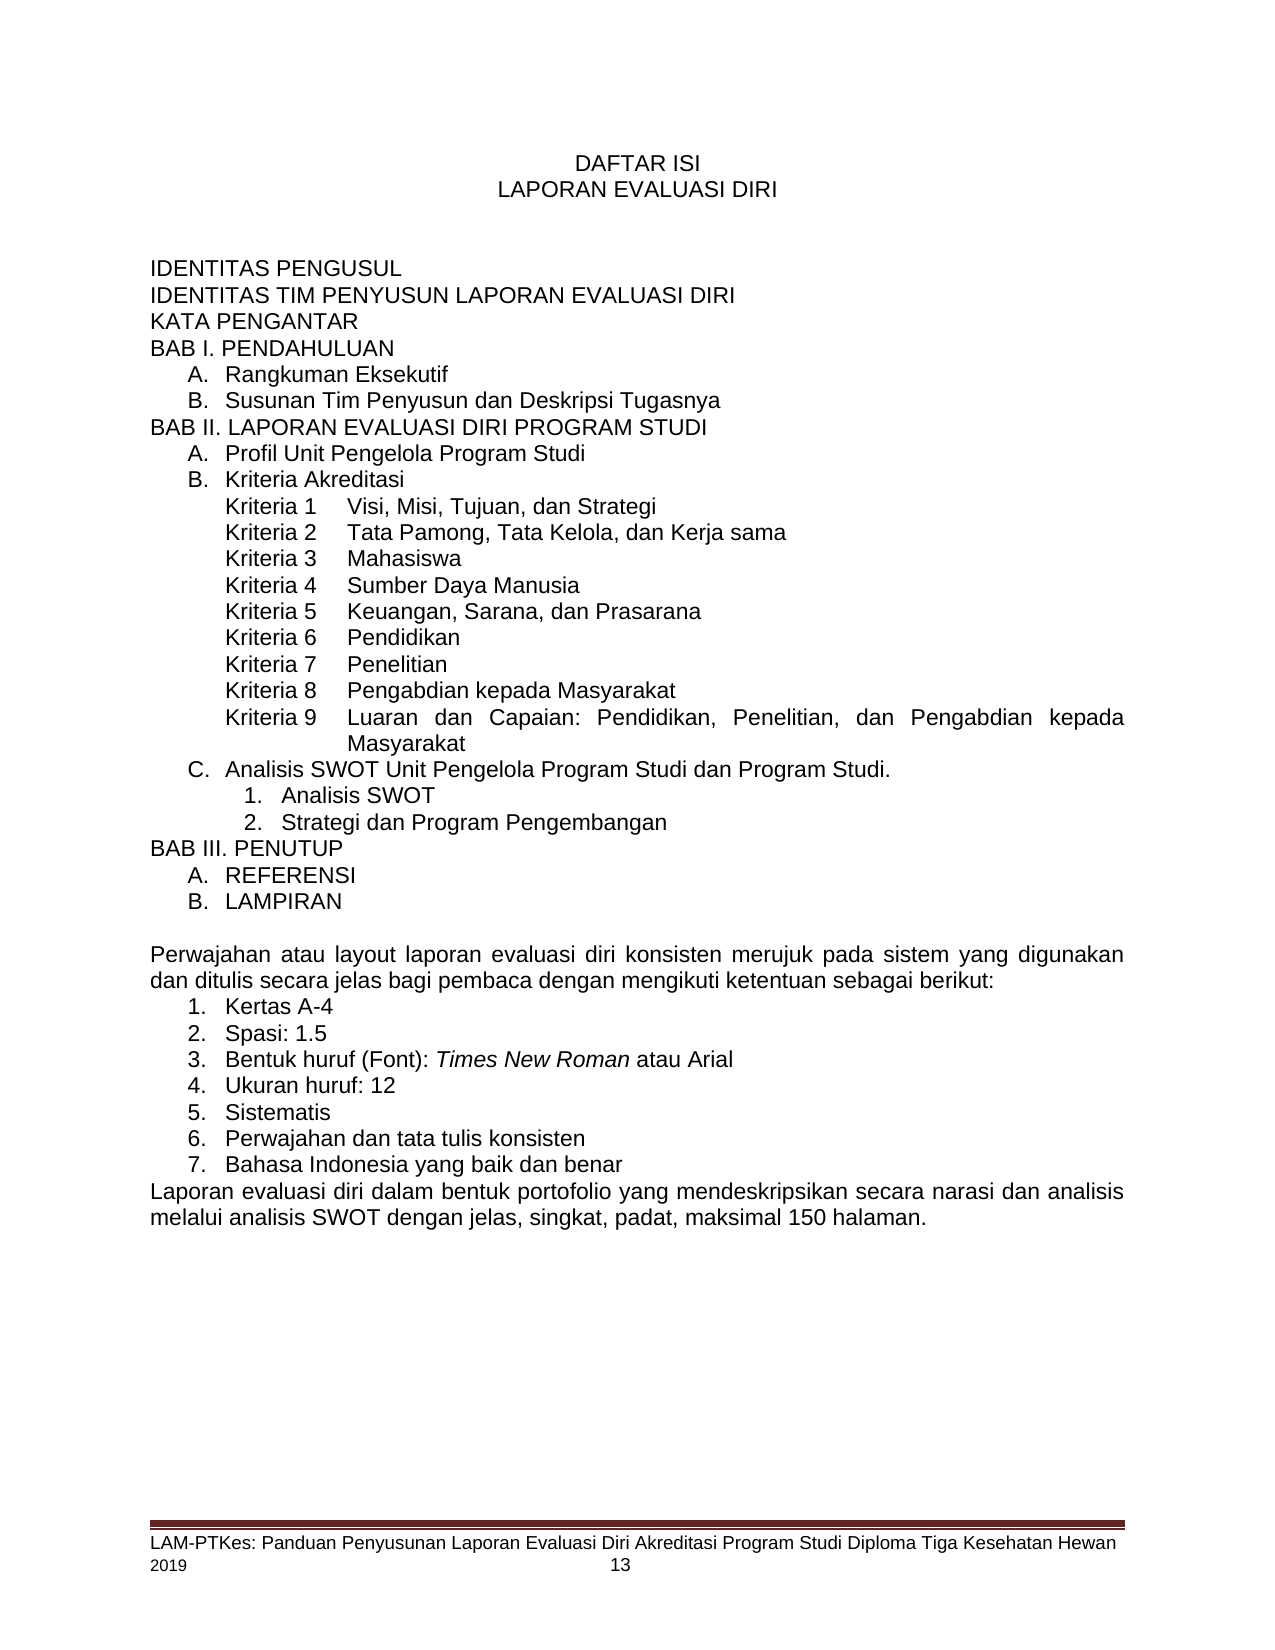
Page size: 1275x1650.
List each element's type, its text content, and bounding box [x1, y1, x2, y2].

text Kriteria 5 Keuangan, Sarana, dan Prasarana [225, 598, 1125, 624]
text LAPORAN EVALUASI DIRI [150, 176, 1125, 203]
list Bahasa Indonesia yang baik dan benar [187, 1151, 1125, 1178]
text KATA PENGANTAR [150, 308, 1125, 334]
list Analisis SWOT Unit Pengelola Program Studi dan Program Studi. [187, 756, 1125, 782]
list Analisis SWOT [244, 782, 1125, 809]
text BAB I. PENDAHULUAN [150, 334, 1125, 361]
list Spasi: 1.5 [187, 1020, 1125, 1046]
list Ukuran huruf: 12 [187, 1072, 1125, 1099]
text Kriteria 4 Sumber Daya Manusia [225, 572, 1125, 598]
text Kriteria 3 Mahasiswa [225, 545, 1125, 572]
text BAB II. LAPORAN EVALUASI DIRI PROGRAM STUDI [150, 413, 1125, 440]
text Kriteria 7 Penelitian [225, 651, 1125, 677]
list Kriteria Akreditasi [187, 466, 1125, 493]
list Susunan Tim Penyusun dan Deskripsi Tugasnya [187, 387, 1125, 413]
list Perwajahan dan tata tulis konsisten [187, 1125, 1125, 1151]
text IDENTITAS TIM PENYUSUN LAPORAN EVALUASI DIRI [150, 282, 1125, 308]
text BAB III. PENUTUP [150, 835, 1125, 862]
list Rangkuman Eksekutif [187, 361, 1125, 387]
list Bentuk huruf (Font): Times New Roman atau Arial [187, 1046, 1125, 1072]
text Kriteria 1 Visi, Misi, Tujuan, dan Strategi [225, 493, 1125, 519]
list Profil Unit Pengelola Program Studi [187, 440, 1125, 466]
list REFERENSI [187, 862, 1125, 888]
list LAMPIRAN [187, 888, 1125, 914]
text Kriteria 9 Luaran dan Capaian: Pendidikan, Penelitian, dan Pengabdian kepada Masyarakat [225, 703, 1125, 756]
text Kriteria 2 Tata Pamong, Tata Kelola, dan Kerja sama [225, 519, 1125, 545]
list Strategi dan Program Pengembangan [244, 809, 1125, 835]
text IDENTITAS PENGUSUL [150, 255, 1125, 282]
text DAFTAR ISI [150, 150, 1125, 176]
list Kertas A-4 [187, 993, 1125, 1020]
text Kriteria 8 Pengabdian kepada Masyarakat [225, 677, 1125, 703]
text Laporan evaluasi diri dalam bentuk portofolio yang mendeskripsikan secara narasi dan analisis melalui analisis SWOT dengan jelas, singkat, padat, maksimal 150 halaman. [150, 1178, 1125, 1231]
text Kriteria 6 Pendidikan [225, 624, 1125, 651]
text Perwajahan atau layout laporan evaluasi diri konsisten merujuk pada sistem yang digunakan dan ditulis secara jelas bagi pembaca dengan mengikuti ketentuan sebagai berikut: [150, 941, 1125, 993]
list Sistematis [187, 1099, 1125, 1125]
